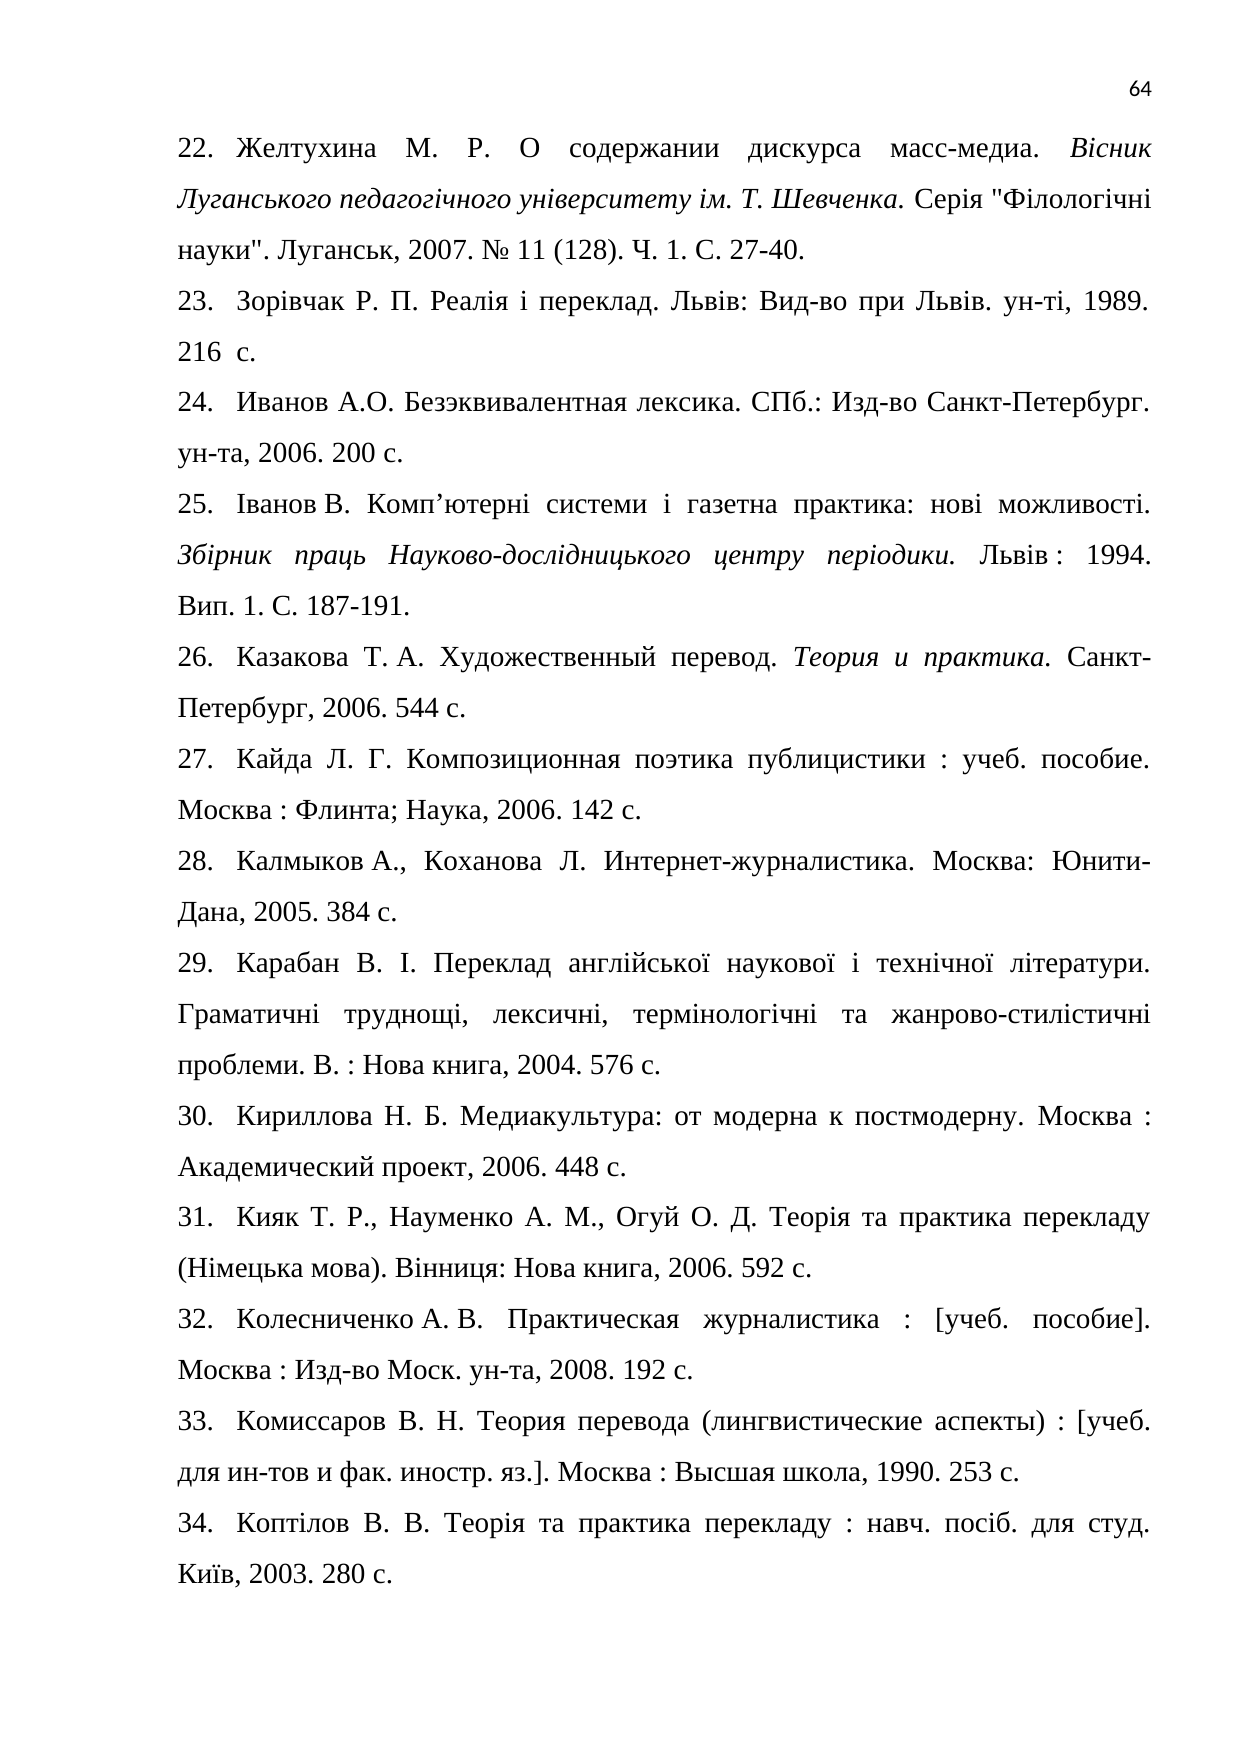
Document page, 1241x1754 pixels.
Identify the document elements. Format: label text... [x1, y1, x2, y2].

list Карабан В. І. Переклад англійської наукової і технічної літератури. Граматичні труднощі, лексичні, термінологічні та жанрово-стилістичні проблеми. В. : Нова книга, 2004. 576 с. [177, 945, 1152, 1080]
list Желтухина М. Р. О содержании дискурса масс-медиа. Вісник Луганського педагогічного університету ім. Т. Шевченка. Серія "Філологічні науки". Луганськ, 2007. № 11 (128). Ч. 1. С. 27-40. [177, 130, 1152, 265]
list Калмыков А., Коханова Л. Интернет-журналистика. Москва: Юнити-Дана, 2005. 384 с. [177, 843, 1152, 927]
list Комиссаров В. Н. Теория перевода (лингвистические аспекты) : [учеб. для ин-тов и фак. иностр. яз.]. Москва : Высшая школа, 1990. 253 с. [177, 1403, 1152, 1488]
list Иванов А.О. Безэквивалентная лексика. СПб.: Изд-во Санкт-Петербург. ун-та, 2006. 200 с. [177, 384, 1152, 469]
list Кияк Т. Р., Науменко А. М., Огуй О. Д. Теорія та практика перекладу (Німецька мова). Вінниця: Нова книга, 2006. 592 с. [177, 1199, 1152, 1284]
list Кириллова Н. Б. Медиакультура: от модерна к постмодерну. Москва : Академический проект, 2006. 448 с. [177, 1098, 1152, 1182]
list Кайда Л. Г. Композиционная поэтика публицистики : учеб. пособие. Москва : Флинта; Наука, 2006. 142 с. [177, 741, 1152, 826]
list Зорівчак Р. П. Реалія і переклад. Львів: Вид-во при Львів. ун-ті, 1989. 216 с. [177, 283, 1152, 367]
list Коптілов В. В. Теорія та практика перекладу : навч. посіб. для студ. Київ, 2003. 280 с. [177, 1505, 1152, 1590]
list Казакова Т. А. Художественный перевод. Теория и практика. Санкт-Петербург, 2006. 544 с. [177, 639, 1152, 724]
list Іванов В. Комп’ютерні системи і газетна практика: нові можливості. Збірник праць Науково-дослідницького центру періодики. Львів : 1994. Вип. 1. С. 187-191. [177, 486, 1152, 622]
list Колесниченко А. В. Практическая журналистика : [учеб. пособие]. Москва : Изд-во Моск. ун-та, 2008. 192 с. [177, 1301, 1152, 1386]
